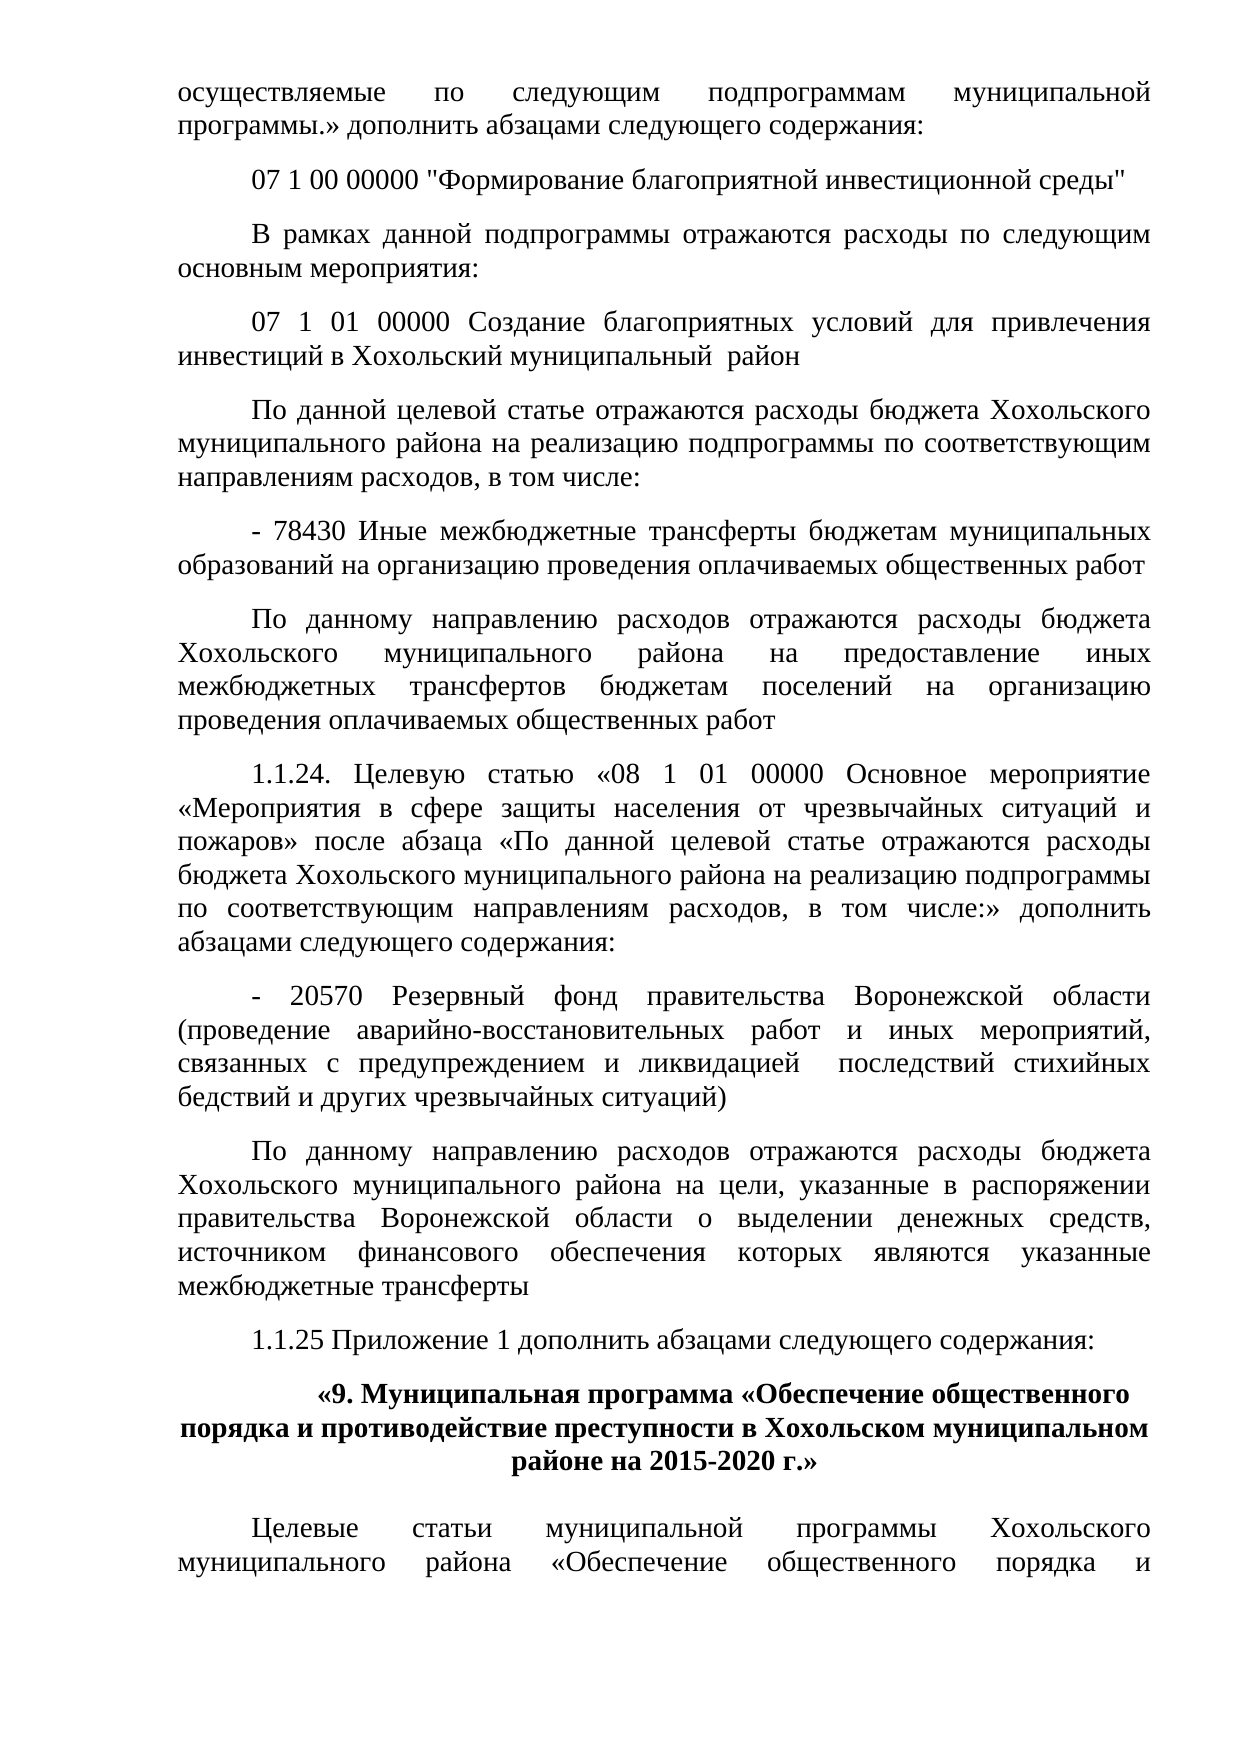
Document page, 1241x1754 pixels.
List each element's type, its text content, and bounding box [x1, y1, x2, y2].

text В рамках данной подпрограммы отражаются расходы по следующим основным мероприятия: [177, 216, 1152, 283]
text 1.1.25 Приложение 1 дополнить абзацами следующего содержания: [177, 1322, 1152, 1356]
text По данному направлению расходов отражаются расходы бюджета Хохольского муниципального района на цели, указанные в распоряжении правительства Воронежской области о выделении денежных средств, источником финансового обеспечения которых являются указанные межбюджетные трансферты [177, 1133, 1152, 1301]
text - 78430 Иные межбюджетные трансферты бюджетам муниципальных образований на организацию проведения оплачиваемых общественных работ [177, 513, 1152, 581]
text - 20570 Резервный фонд правительства Воронежской области (проведение аварийно-восстановительных работ и иных мероприятий, связанных с предупреждением и ликвидацией последствий стихийных бедствий и других чрезвычайных ситуаций) [177, 978, 1152, 1113]
text По данному направлению расходов отражаются расходы бюджета Хохольского муниципального района на предоставление иных межбюджетных трансфертов бюджетам поселений на организацию проведения оплачиваемых общественных работ [177, 601, 1152, 736]
text 07 1 01 00000 Создание благоприятных условий для привлечения инвестиций в Хохольский муниципальный район [177, 304, 1152, 371]
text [177, 1511, 1152, 1578]
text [177, 74, 1152, 141]
text 1.1.24. Целевую статью «08 1 01 00000 Основное мероприятие «Мероприятия в сфере защиты населения от чрезвычайных ситуаций и пожаров» после абзаца «По данной целевой статье отражаются расходы бюджета Хохольского муниципального района на реализацию подпрограммы по соответствующим направлениям расходов, в том числе:» дополнить абзацами следующего содержания: [177, 756, 1152, 958]
text 07 1 00 00000 "Формирование благоприятной инвестиционной среды" [177, 162, 1152, 195]
text По данной целевой статье отражаются расходы бюджета Хохольского муниципального района на реализацию подпрограммы по соответствующим направлениям расходов, в том числе: [177, 392, 1152, 493]
text «9. Муниципальная программа «Обеспечение общественного порядка и противодействие преступности в Хохольском муниципальном районе на 2015-2020 г.» [177, 1376, 1152, 1477]
